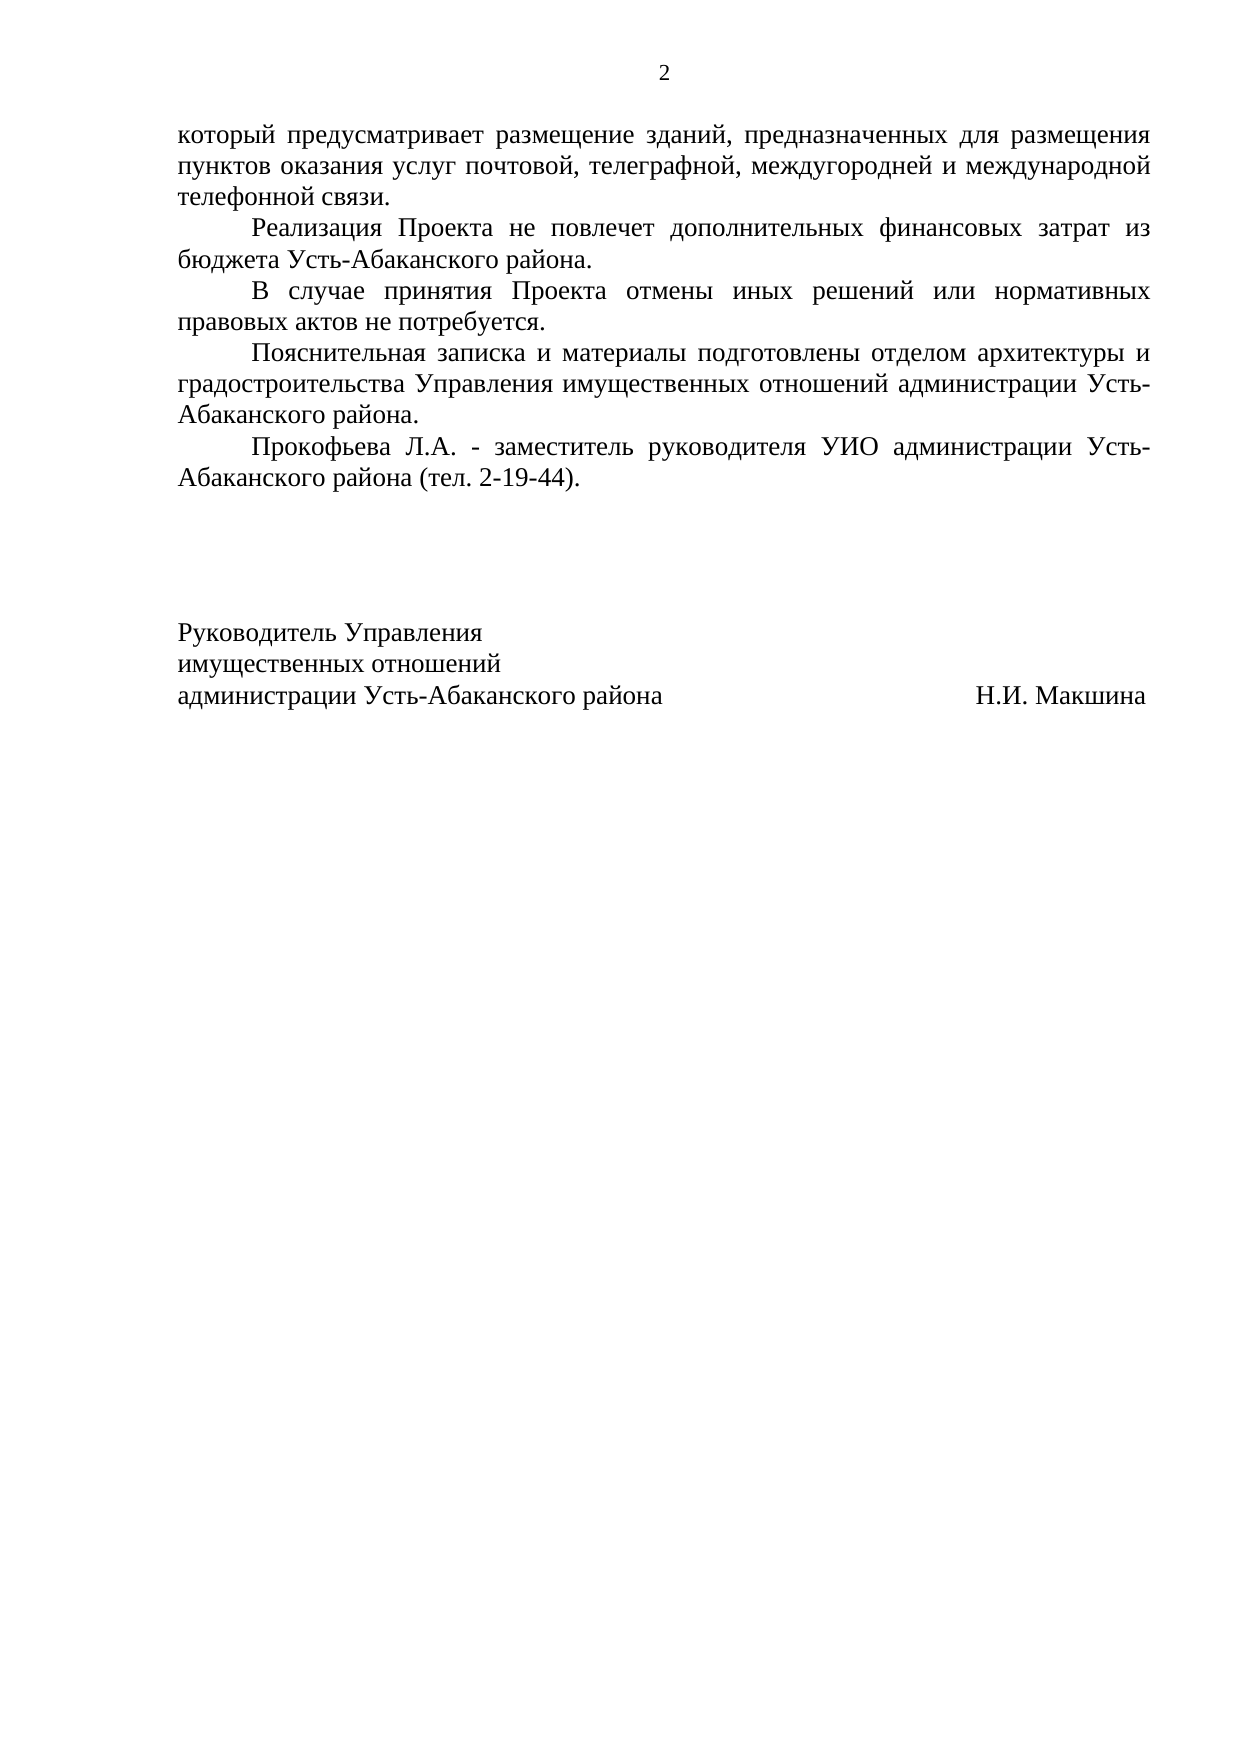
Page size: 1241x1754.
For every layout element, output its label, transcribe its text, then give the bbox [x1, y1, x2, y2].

text Руководитель Управления [177, 616, 1152, 648]
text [177, 118, 1152, 212]
text администрации Усть-Абаканского района Н.И. Макшина [177, 679, 1152, 710]
text Прокофьева Л.А. - заместитель руководителя УИО администрации Усть-Абаканского района (тел. 2-19-44). [177, 429, 1152, 492]
text Пояснительная записка и материалы подготовлены отделом архитектуры и градостроительства Управления имущественных отношений администрации Усть-Абаканского района. [177, 336, 1152, 429]
text В случае принятия Проекта отмены иных решений или нормативных правовых актов не потребуется. [177, 274, 1152, 336]
text имущественных отношений [177, 648, 1152, 679]
text Реализация Проекта не повлечет дополнительных финансовых затрат из бюджета Усть-Абаканского района. [177, 212, 1152, 274]
